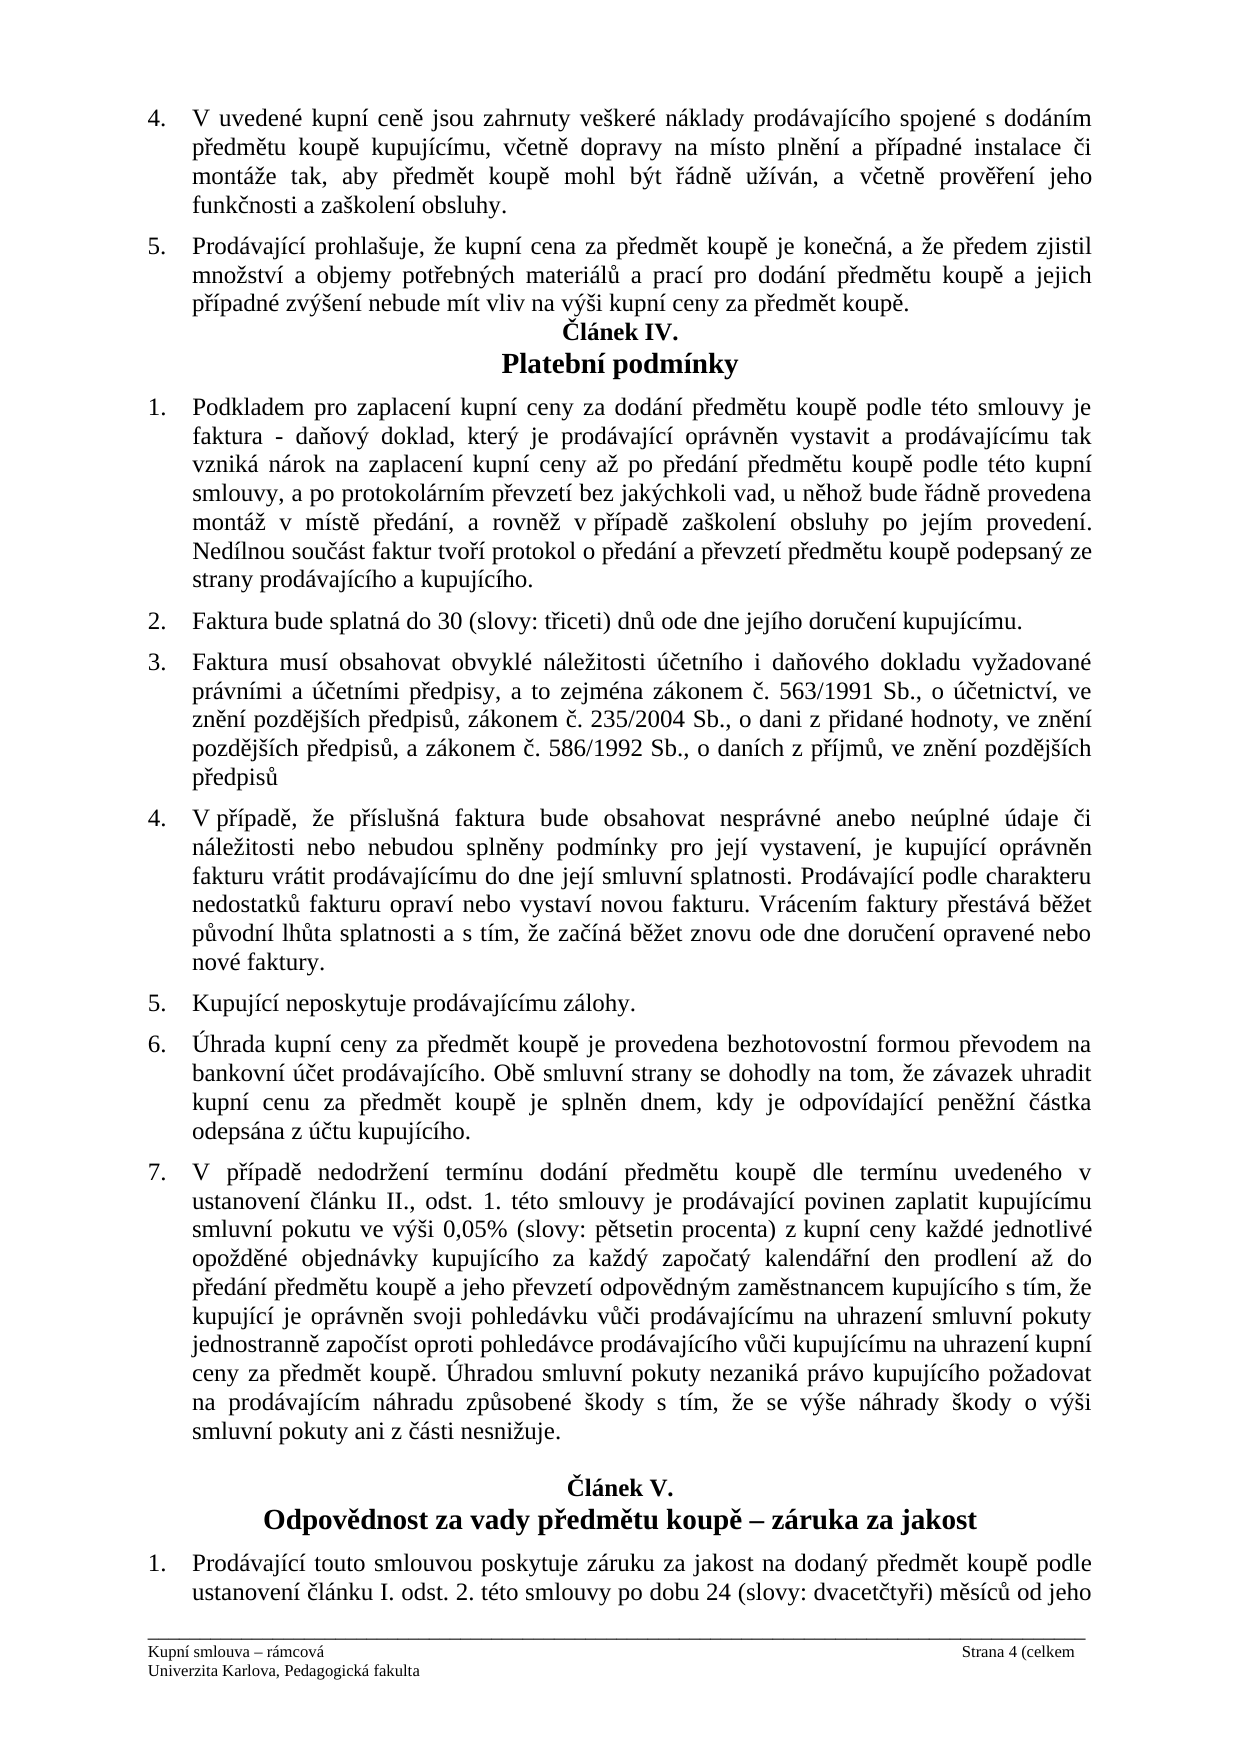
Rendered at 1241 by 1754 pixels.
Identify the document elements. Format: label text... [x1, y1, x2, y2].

list Prodávající prohlašuje, že kupní cena za předmět koupě je konečná, a že předem zjistil množství a objemy potřebných materiálů a prací pro dodání předmětu koupě a jejich případné zvýšení nebude mít vliv na výši kupní ceny za předmět koupě. [147, 231, 1093, 317]
text Odpovědnost za vady předmětu koupě – záruka za jakost [148, 1502, 1093, 1536]
list Kupující neposkytuje prodávajícímu zálohy. [148, 988, 1093, 1017]
text Článek V. [148, 1473, 1093, 1502]
text Článek IV. [148, 317, 1093, 346]
list Faktura bude splatná do 30 (slovy: třiceti) dnů ode dne jejího doručení kupujícímu. [148, 606, 1093, 634]
list Úhrada kupní ceny za předmět koupě je provedena bezhotovostní formou převodem na bankovní účet prodávajícího. Obě smluvní strany se dohodly na tom, že závazek uhradit kupní cenu za předmět koupě je splněn dnem, kdy je odpovídající peněžní částka odepsána z účtu kupujícího. [148, 1029, 1093, 1144]
list V uvedené kupní ceně jsou zahrnuty veškeré náklady prodávajícího spojené s dodáním předmětu koupě kupujícímu, včetně dopravy na místo plnění a případné instalace či montáže tak, aby předmět koupě mohl být řádně užíván, a včetně prověření jeho funkčnosti a zaškolení obsluhy. [147, 103, 1093, 218]
list V případě nedodržení termínu dodání předmětu koupě dle termínu uvedeného v ustanovení článku II., odst. 1. této smlouvy je prodávající povinen zaplatit kupujícímu smluvní pokutu ve výši 0,05% (slovy: pětsetin procenta) z kupní ceny každé jednotlivé opožděné objednávky kupujícího za každý započatý kalendářní den prodlení až do předání předmětu koupě a jeho převzetí odpovědným zaměstnancem kupujícího s tím, že kupující je oprávněn svoji pohledávku vůči prodávajícímu na uhrazení smluvní pokuty jednostranně započíst oproti pohledávce prodávajícího vůči kupujícímu na uhrazení kupní ceny za předmět koupě. Úhradou smluvní pokuty nezaniká právo kupujícího požadovat na prodávajícím náhradu způsobené škody s tím, že se výše náhrady škody o výši smluvní pokuty ani z části nesnižuje. [148, 1157, 1093, 1444]
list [148, 1548, 1093, 1606]
text Platební podmínky [148, 346, 1093, 379]
list Faktura musí obsahovat obvyklé náležitosti účetního i daňového dokladu vyžadované právními a účetními předpisy, a to zejména zákonem č. 563/1991 Sb., o účetnictví, ve znění pozdějších předpisů, zákonem č. 235/2004 Sb., o dani z přidané hodnoty, ve znění pozdějších předpisů, a zákonem č. 586/1992 Sb., o daních z příjmů, ve znění pozdějších předpisů [148, 647, 1093, 791]
list Podkladem pro zaplacení kupní ceny za dodání předmětu koupě podle této smlouvy je faktura - daňový doklad, který je prodávající oprávněn vystavit a prodávajícímu tak vzniká nárok na zaplacení kupní ceny až po předání předmětu koupě podle této kupní smlouvy, a po protokolárním převzetí bez jakýchkoli vad, u něhož bude řádně provedena montáž v místě předání, a rovněž v případě zaškolení obsluhy po jejím provedení. Nedílnou součást faktur tvoří protokol o předání a převzetí předmětu koupě podepsaný ze strany prodávajícího a kupujícího. [148, 392, 1093, 593]
list V případě, že příslušná faktura bude obsahovat nesprávné anebo neúplné údaje či náležitosti nebo nebudou splněny podmínky pro její vystavení, je kupující oprávněn fakturu vrátit prodávajícímu do dne její smluvní splatnosti. Prodávající podle charakteru nedostatků fakturu opraví nebo vystaví novou fakturu. Vrácením faktury přestává běžet původní lhůta splatnosti a s tím, že začíná běžet znovu ode dne doručení opravené nebo nové faktury. [148, 803, 1093, 976]
